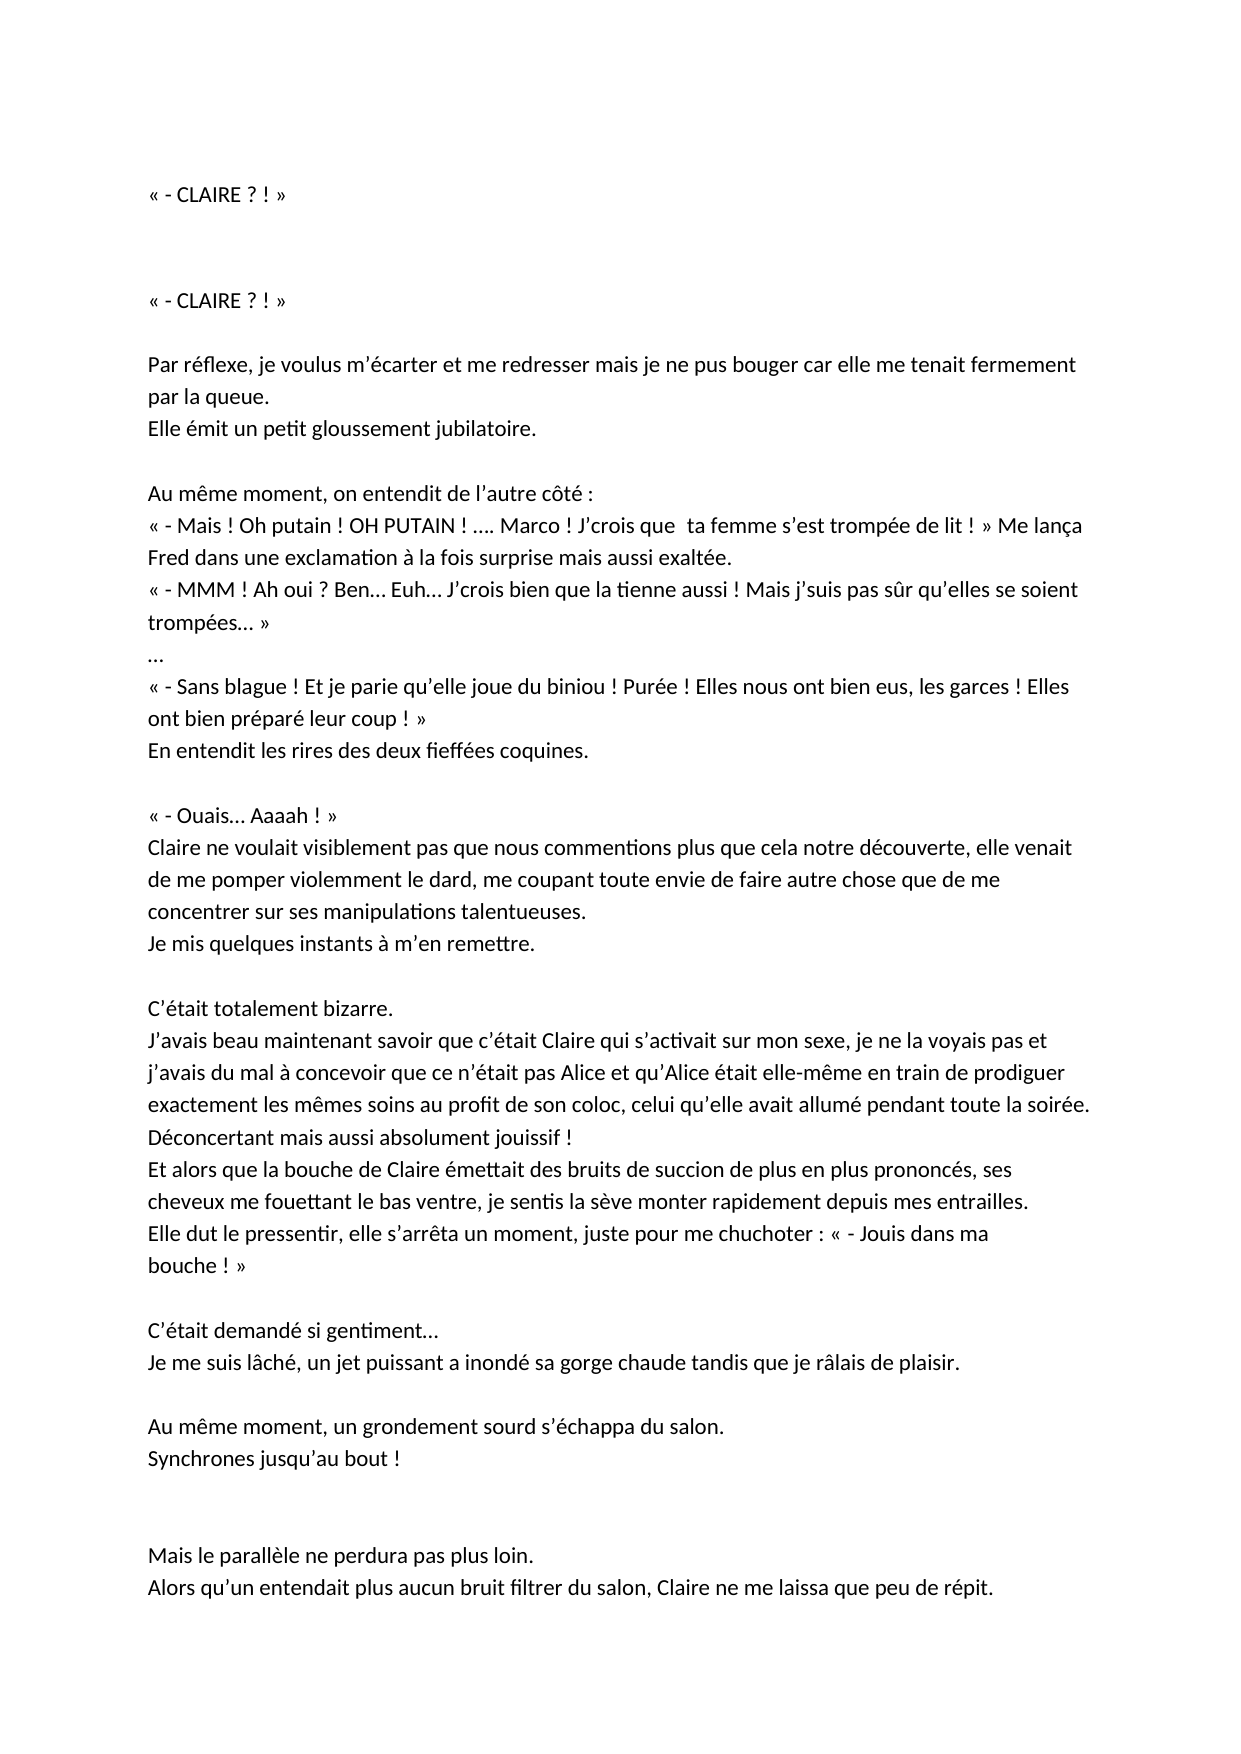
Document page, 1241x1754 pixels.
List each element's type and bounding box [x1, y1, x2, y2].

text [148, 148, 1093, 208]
text [148, 286, 1093, 1601]
